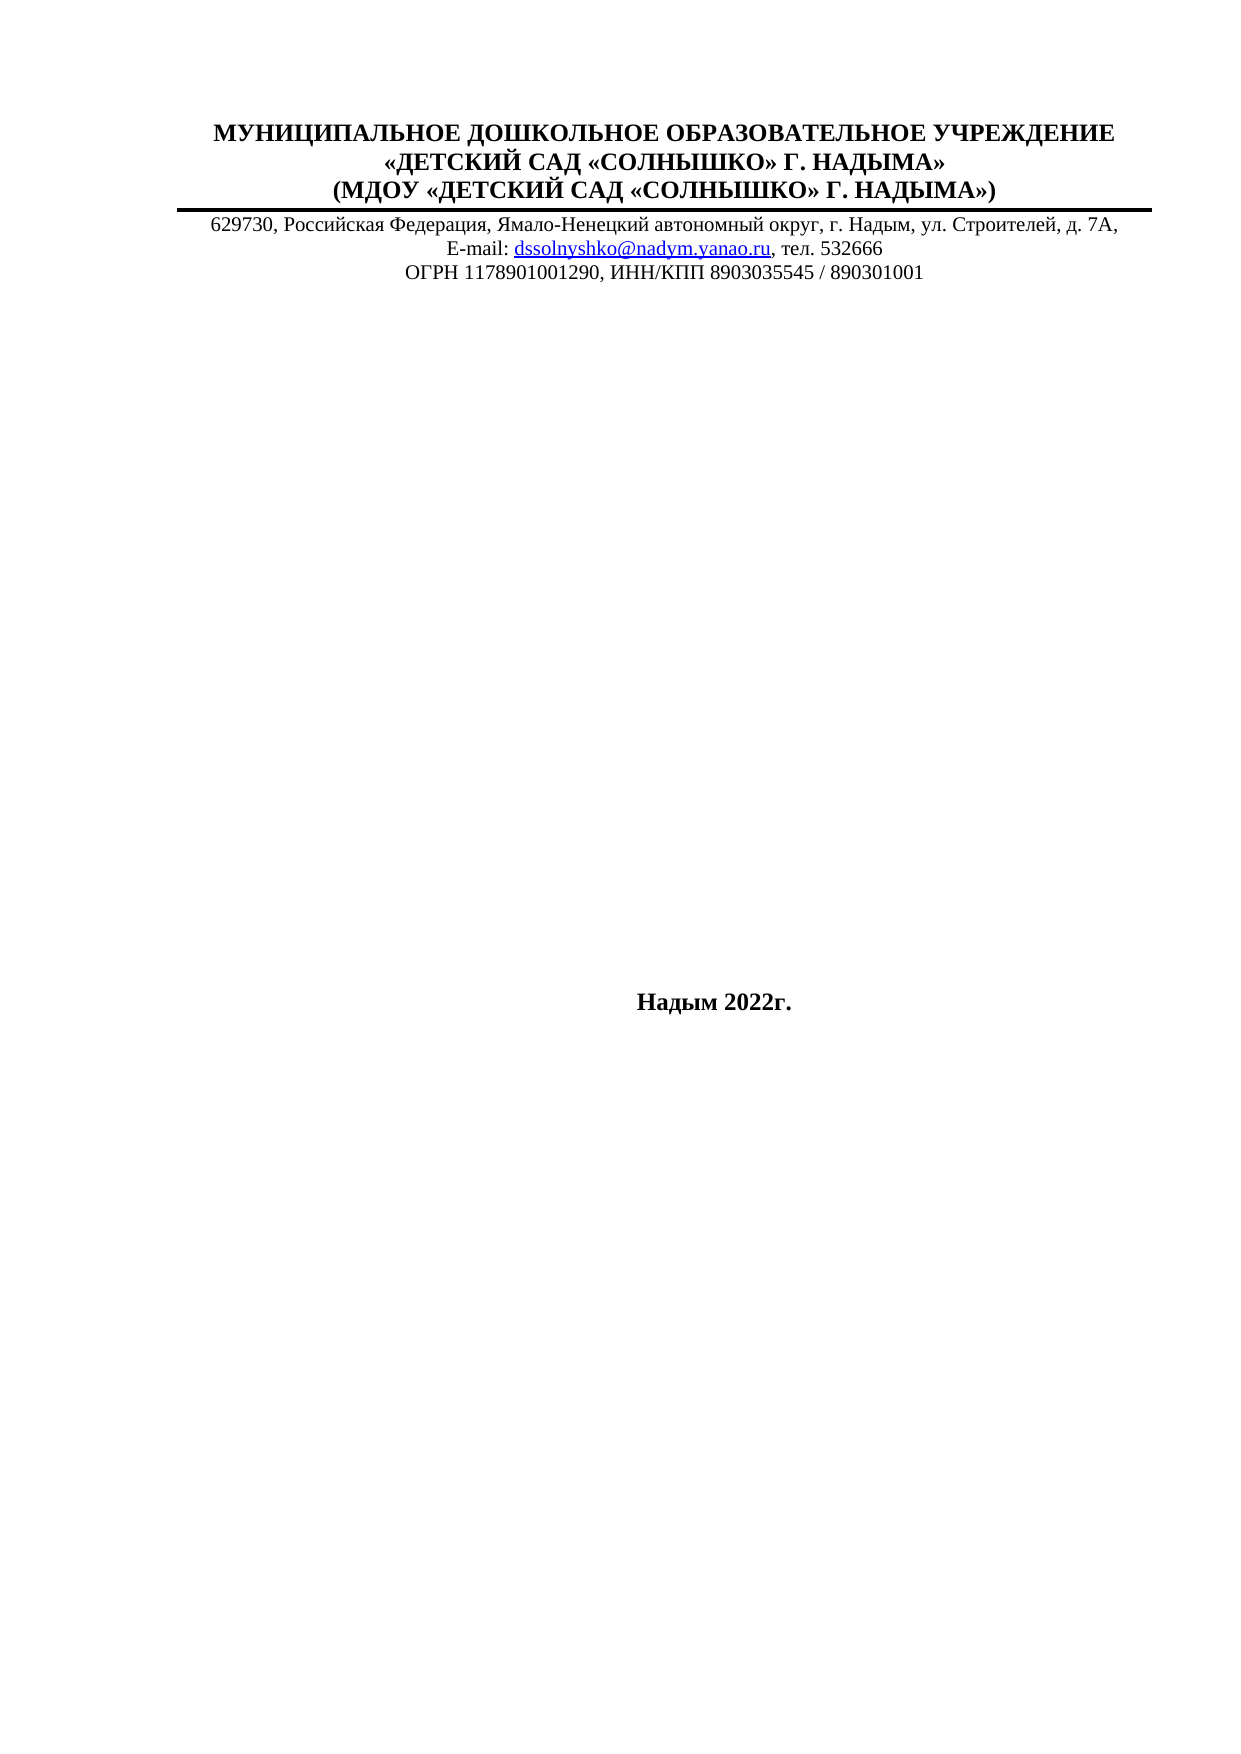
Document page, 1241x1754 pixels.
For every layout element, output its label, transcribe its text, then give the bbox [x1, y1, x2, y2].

text 629730, Российская Федерация, Ямало-Ненецкий автономный округ, г. Надым, ул. Строителей, д. 7А, [177, 212, 1152, 236]
text «ДЕТСКИЙ САД «СОЛНЫШКО» Г. НАДЫМА» [177, 147, 1152, 176]
text (МДОУ «ДЕТСКИЙ САД «СОЛНЫШКО» Г. НАДЫМА») [177, 176, 1152, 208]
text МУНИЦИПАЛЬНОЕ ДОШКОЛЬНОЕ ОБРАЗОВАТЕЛЬНОЕ УЧРЕЖДЕНИЕ [177, 118, 1152, 147]
text E-mail: dssolnyshko@nadym.yanao.ru, тел. 532666 [177, 236, 1152, 260]
text Надым 2022г. [177, 983, 1152, 1017]
text ОГРН 1178901001290, ИНН/КПП 8903035545 / 890301001 [177, 260, 1152, 284]
